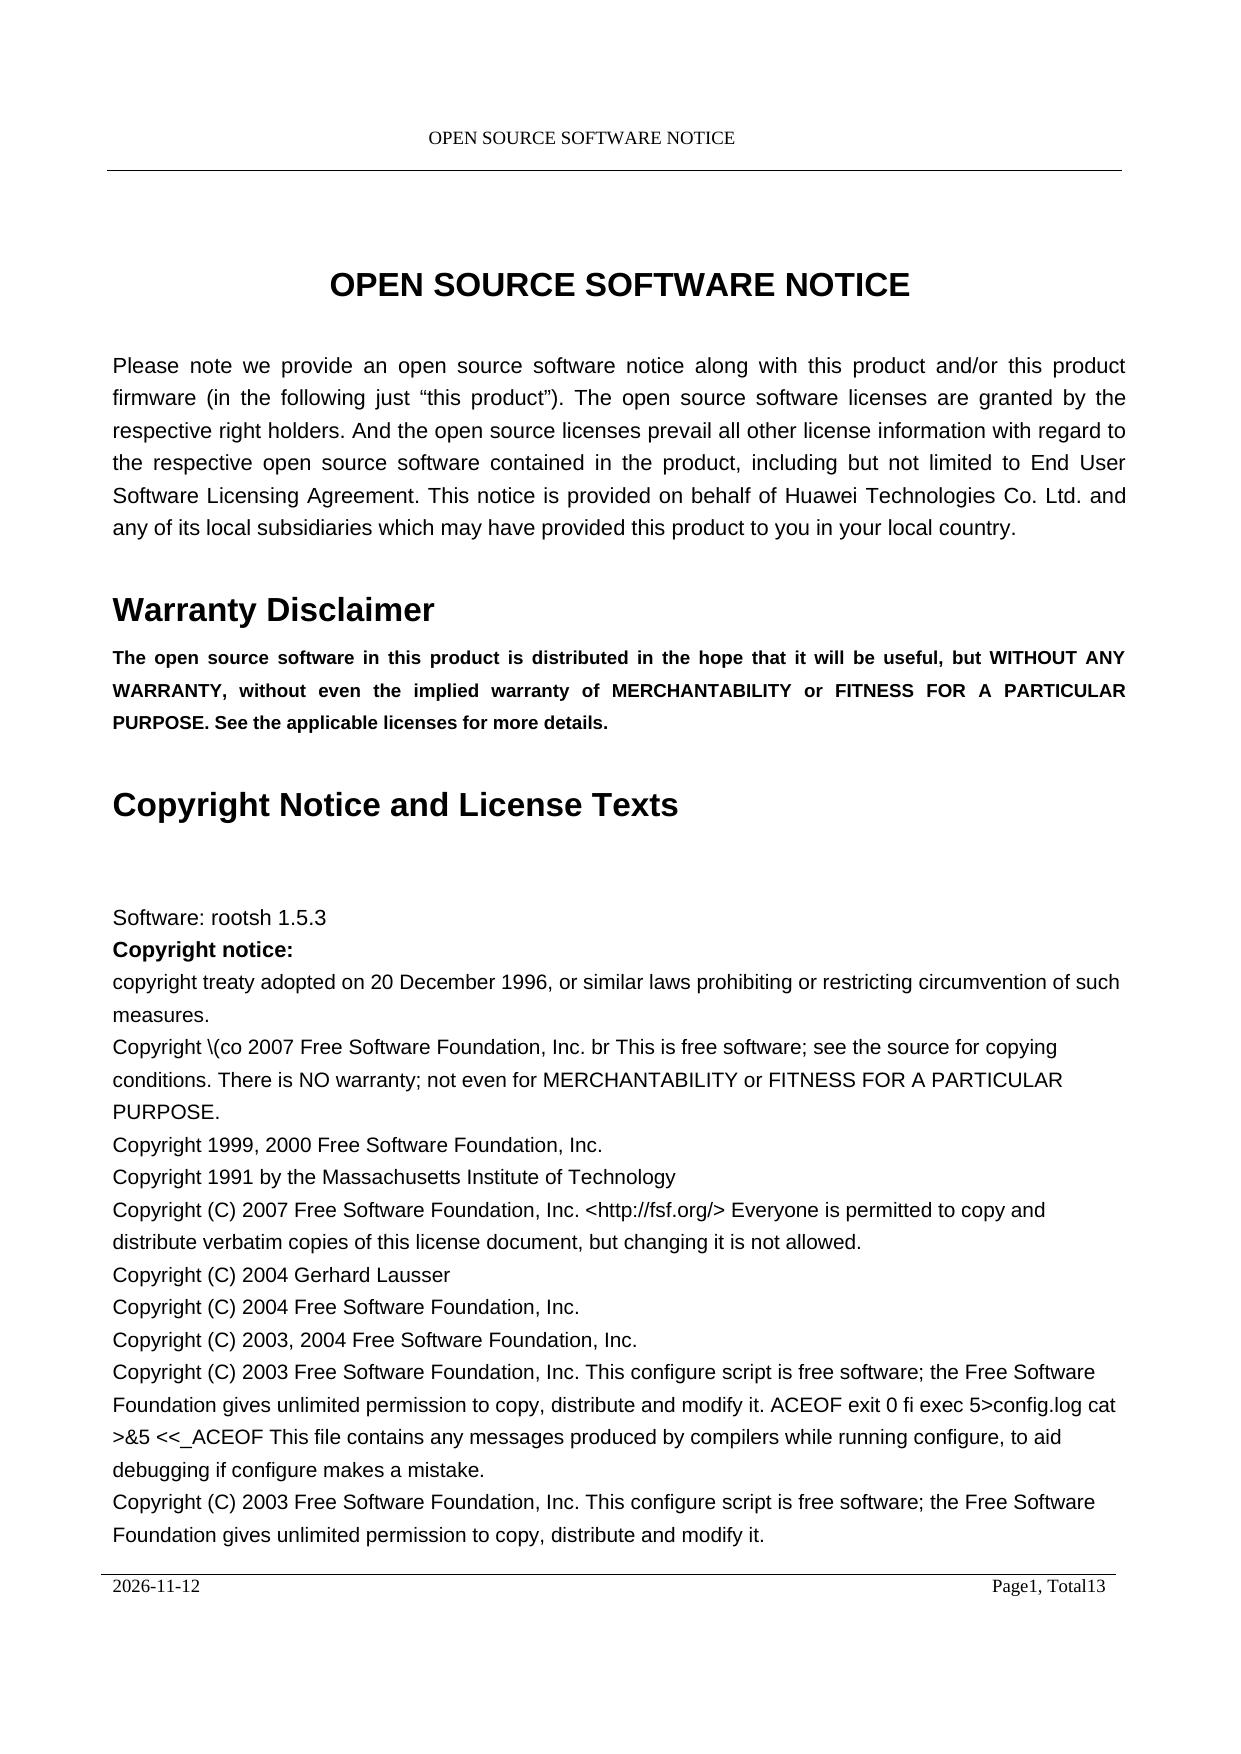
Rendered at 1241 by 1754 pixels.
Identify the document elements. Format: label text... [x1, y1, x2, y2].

text copyright treaty adopted on 20 December 1996, or similar laws prohibiting or restricting circumvention of such measures. [112, 966, 1128, 1031]
text Warranty Disclaimer [112, 576, 1128, 641]
text OPEN SOURCE SOFTWARE NOTICE [112, 251, 1128, 316]
text Copyright (C) 2004 Free Software Foundation, Inc. [112, 1291, 1128, 1323]
text Copyright (C) 2003, 2004 Free Software Foundation, Inc. [112, 1323, 1128, 1356]
text Software: rootsh 1.5.3 [112, 901, 1128, 933]
text Copyright (C) 2003 Free Software Foundation, Inc. This configure script is free software; the Free Software Foundation gives unlimited permission to copy, distribute and modify it. [112, 1486, 1128, 1551]
text Copyright 1991 by the Massachusetts Institute of Technology [112, 1161, 1128, 1193]
text Copyright (C) 2003 Free Software Foundation, Inc. This configure script is free software; the Free Software Foundation gives unlimited permission to copy, distribute and modify it. ACEOF exit 0 fi exec 5>config.log cat >&5 <<_ACEOF This file contains any messages produced by compilers while running configure, to aid debugging if configure makes a mistake. [112, 1356, 1128, 1486]
text Copyright Notice and License Texts [112, 771, 1128, 836]
text Copyright notice: [112, 933, 1128, 966]
text Copyright (C) 2007 Free Software Foundation, Inc. <http://fsf.org/> Everyone is permitted to copy and distribute verbatim copies of this license document, but changing it is not allowed. [112, 1193, 1128, 1258]
text Please note we provide an open source software notice along with this product and/or this product firmware (in the following just “this product”). The open source software licenses are granted by the respective right holders. And the open source licenses prevail all other license information with regard to the respective open source software contained in the product, including but not limited to End User Software Licensing Agreement. This notice is provided on behalf of Huawei Technologies Co. Ltd. and any of its local subsidiaries which may have provided this product to you in your local country. [112, 349, 1128, 544]
text Copyright \(co 2007 Free Software Foundation, Inc. br This is free software; see the source for copying conditions. There is NO warranty; not even for MERCHANTABILITY or FITNESS FOR A PARTICULAR PURPOSE. [112, 1031, 1128, 1128]
text Copyright 1999, 2000 Free Software Foundation, Inc. [112, 1128, 1128, 1161]
text The open source software in this product is distributed in the hope that it will be useful, but WITHOUT ANY WARRANTY, without even the implied warranty of MERCHANTABILITY or FITNESS FOR A PARTICULAR PURPOSE. See the applicable licenses for more details. [112, 641, 1128, 739]
text Copyright (C) 2004 Gerhard Lausser [112, 1258, 1128, 1291]
